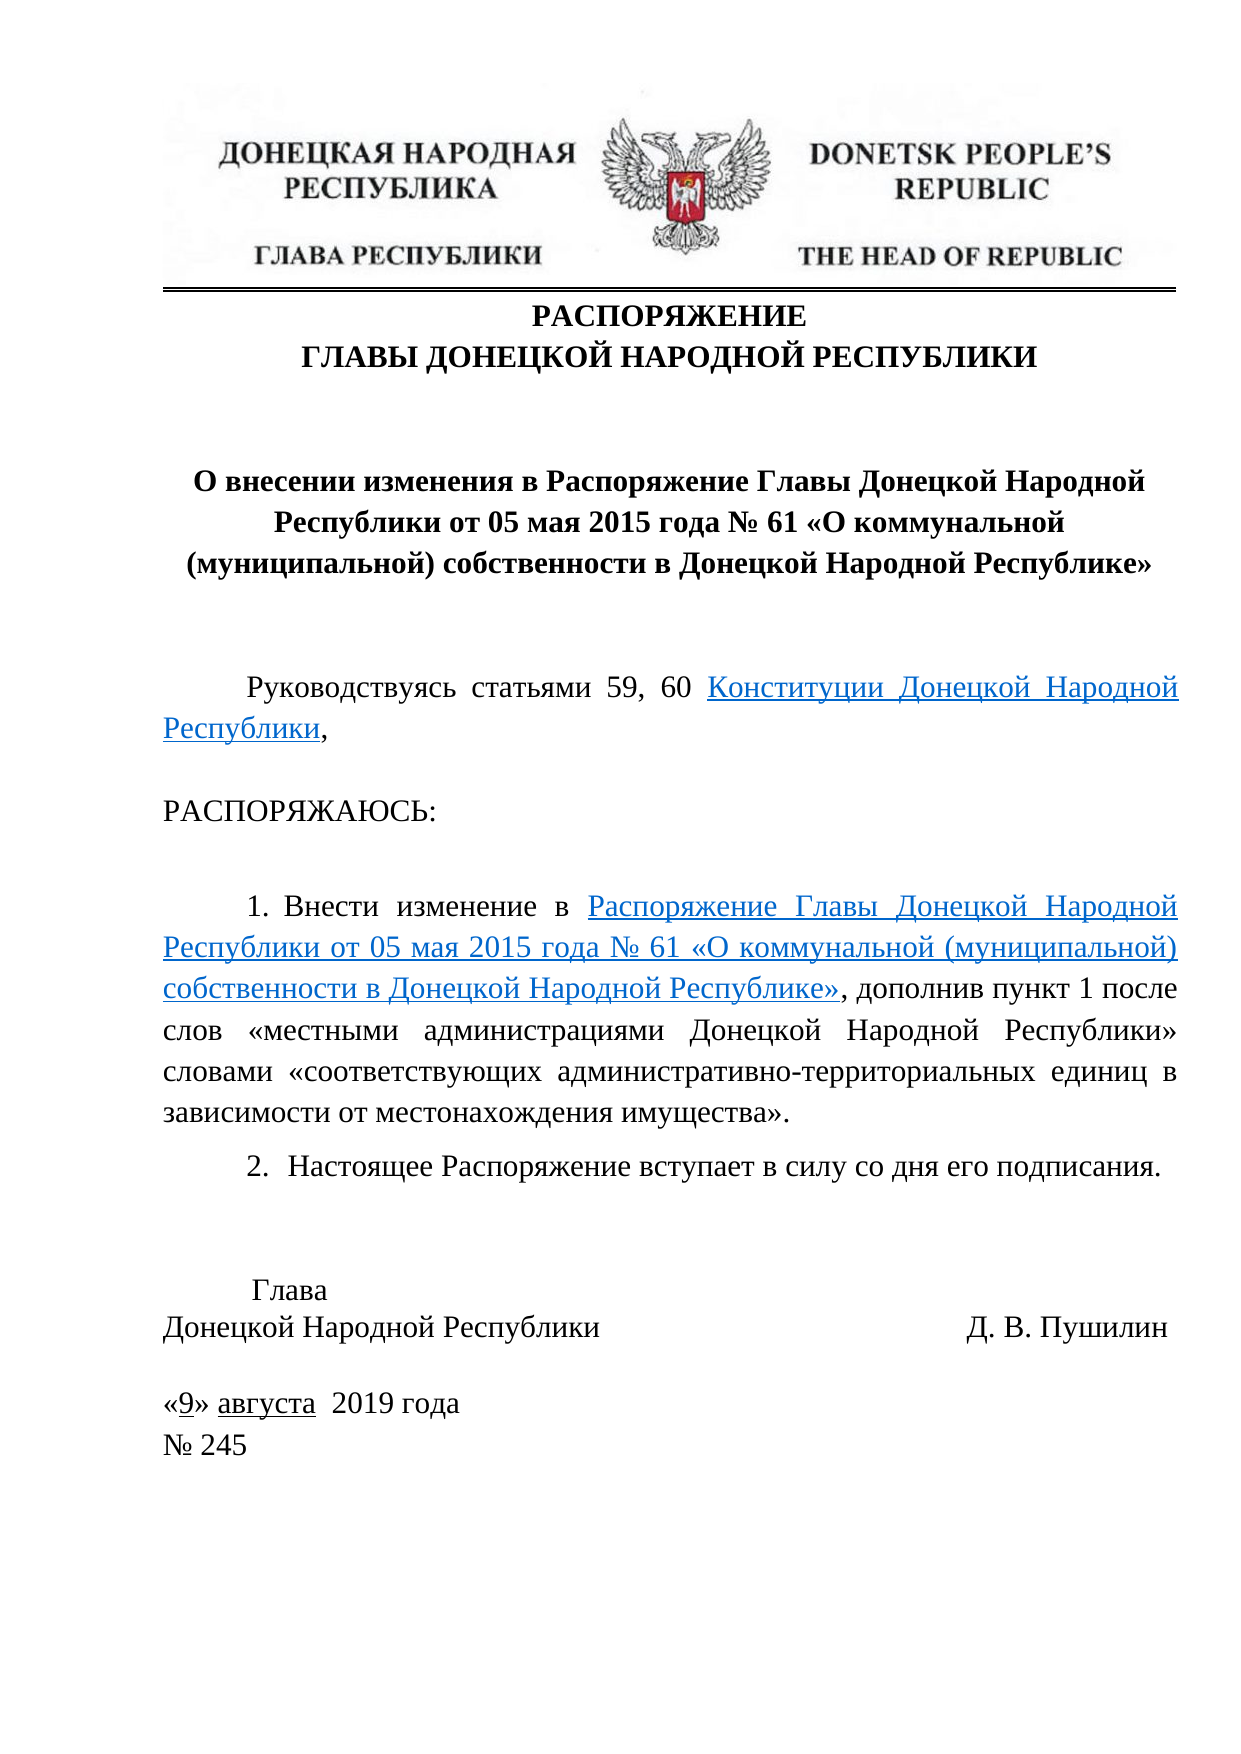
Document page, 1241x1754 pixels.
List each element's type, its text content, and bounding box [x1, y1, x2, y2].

list Внести изменение в Распоряжение Главы Донецкой Народной Республики от 05 мая 2015 года № 61 «О коммунальной (муниципальной) собственности в Донецкой Народной Республике», дополнив пункт 1 после слов «местными администрациями Донецкой Народной Республики» словами «соответствующих административно-территориальных единиц в зависимости от местонахождения имущества». [163, 887, 1178, 959]
text РАСПОРЯЖАЮСЬ: [163, 792, 1178, 828]
text Глава [163, 1271, 1176, 1307]
text ГЛАВЫ ДОНЕЦКОЙ НАРОДНОЙ РЕСПУБЛИКИ [163, 338, 1176, 374]
text Руководствуясь статьями 59, 60 Конституции Донецкой Народной Республики, [163, 668, 1178, 746]
text О внесении изменения в Распоряжение Главы Донецкой Народной Республики от 05 мая 2015 года № 61 «О коммунальной (муниципальной) собственности в Донецкой Народной Республике» [163, 462, 1176, 581]
text РАСПОРЯЖЕНИЕ [163, 297, 1176, 333]
text Донецкой Народной Республики Д. В. Пушилин [163, 1312, 1178, 1343]
text № 245 [163, 1426, 582, 1462]
list Внести изменение в Распоряжение Главы Донецкой Народной Республики от 05 мая 2015 года № 61 «О коммунальной (муниципальной) собственности в Донецкой Народной Республике», дополнив пункт 1 после слов «местными администрациями Донецкой Народной Республики» словами «соответствующих административно-территориальных единиц в зависимости от местонахождения имущества». [163, 961, 1178, 1129]
text «9» августа 2019 года [163, 1384, 582, 1421]
list Настоящее Распоряжение вступает в силу со дня его подписания. [163, 1147, 1178, 1183]
picture [162, 83, 1178, 285]
